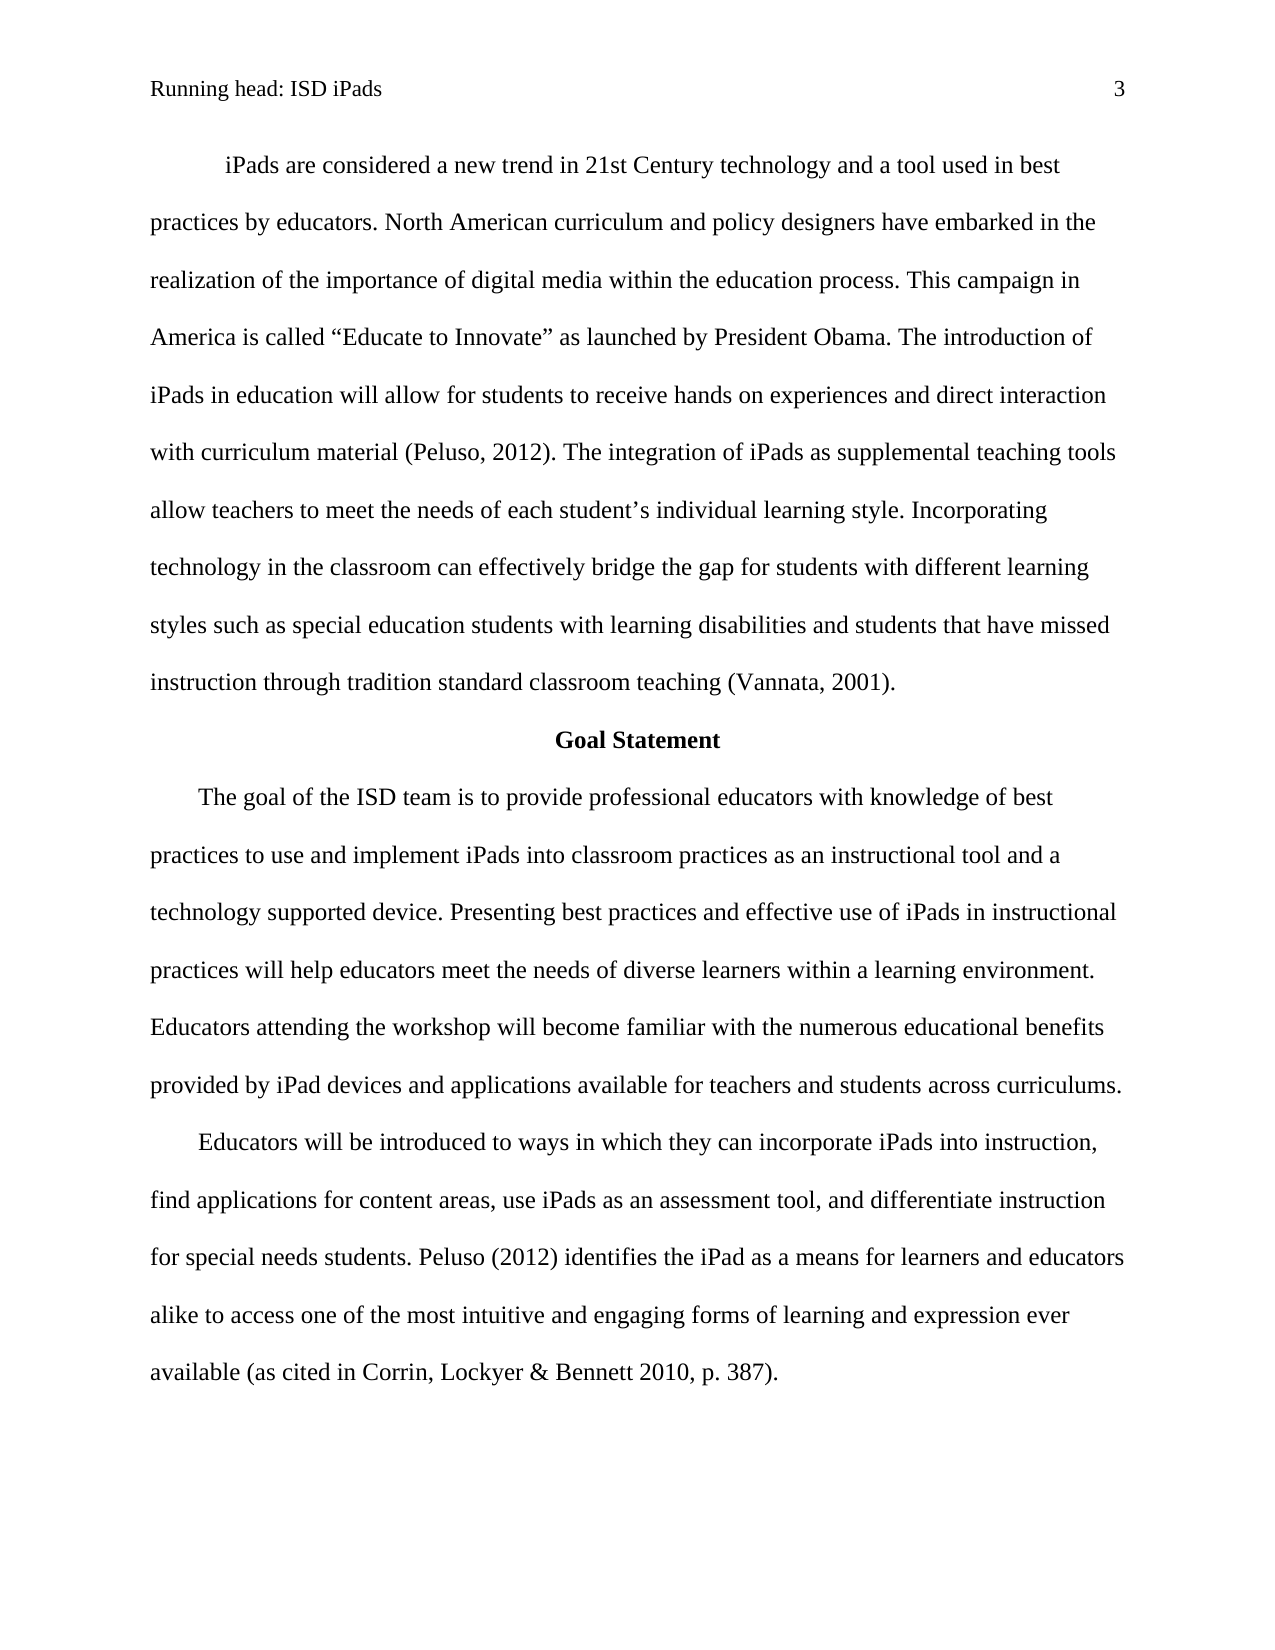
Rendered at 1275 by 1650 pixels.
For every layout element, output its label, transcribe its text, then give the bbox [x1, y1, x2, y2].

text Educators will be introduced to ways in which they can incorporate iPads into instruction, find applications for content areas, use iPads as an assessment tool, and differentiate instruction for special needs students. Peluso (2012) identifies the iPad as a means for learners and educators alike to access one of the most intuitive and engaging forms of learning and expression ever available (as cited in Corrin, Lockyer & Bennett 2010, p. 387). [150, 1127, 1125, 1386]
text Goal Statement [150, 725, 1125, 754]
text iPads are considered a new trend in 21st Century technology and a tool used in best practices by educators. North American curriculum and policy designers have embarked in the realization of the importance of digital media within the education process. This campaign in America is called “Educate to Innovate” as launched by President Obama. The introduction of iPads in education will allow for students to receive hands on experiences and direct interaction with curriculum material (Peluso, 2012). The integration of iPads as supplemental teaching tools allow teachers to meet the needs of each student’s individual learning style. Incorporating technology in the classroom can effectively bridge the gap for students with different learning styles such as special education students with learning disabilities and students that have missed instruction through tradition standard classroom teaching (Vannata, 2001). [150, 150, 1125, 696]
text The goal of the ISD team is to provide professional educators with knowledge of best practices to use and implement iPads into classroom practices as an instructional tool and a technology supported device. Presenting best practices and effective use of iPads in instructional practices will help educators meet the needs of diverse learners within a learning environment. Educators attending the workshop will become familiar with the numerous educational benefits provided by iPad devices and applications available for teachers and students across curriculums. [150, 782, 1125, 1099]
